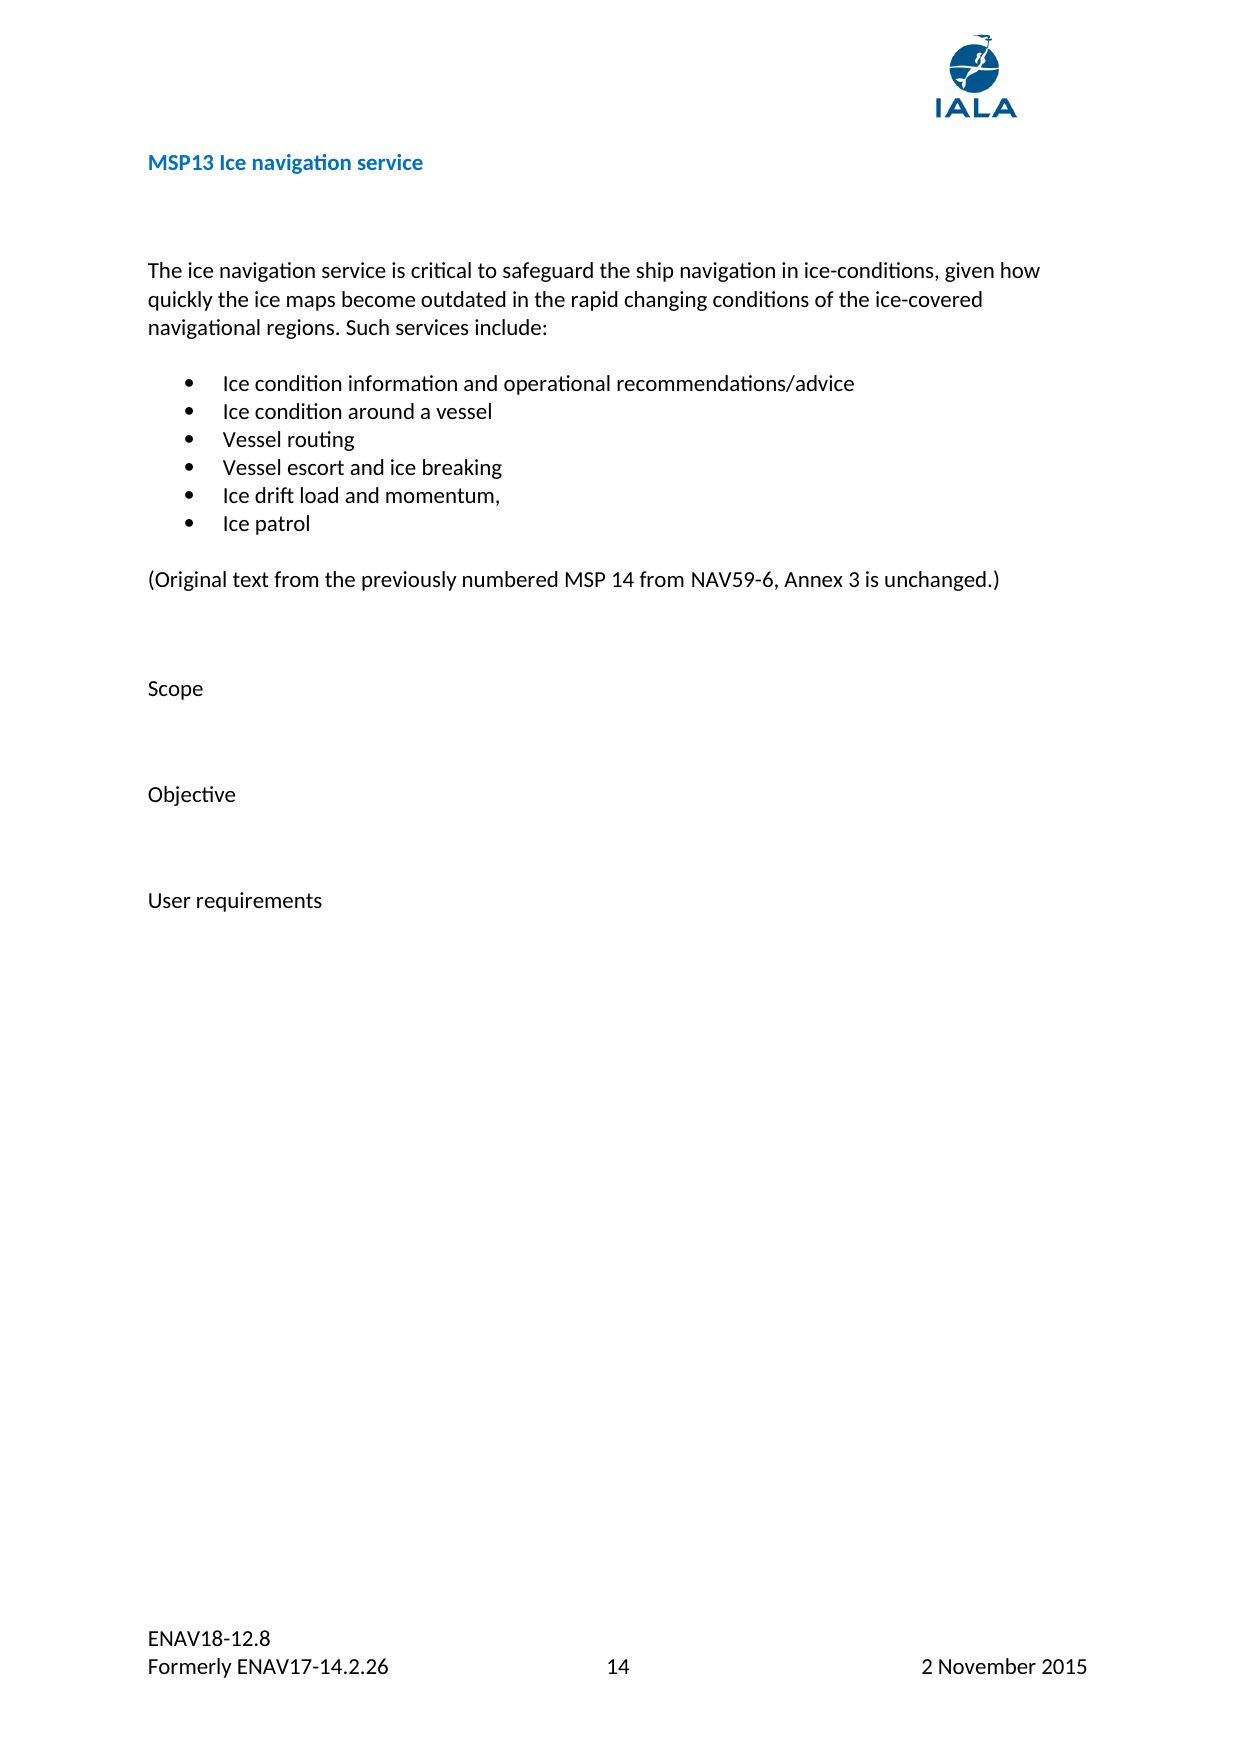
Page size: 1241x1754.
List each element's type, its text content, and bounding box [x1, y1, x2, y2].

text User requirements [148, 886, 1093, 914]
list Ice condition information and operational recommendations/advice [185, 369, 1093, 397]
picture [917, 25, 1031, 136]
list Ice drift load and momentum, [185, 481, 1093, 509]
text Scope [148, 674, 1093, 702]
text (Original text from the previously numbered MSP 14 from NAV59-6, Annex 3 is unchanged.) [148, 565, 1093, 593]
text Objective [148, 780, 1093, 808]
list Vessel routing [185, 425, 1093, 453]
list Ice patrol [185, 509, 1093, 537]
list Vessel escort and ice breaking [185, 453, 1093, 481]
text The ice navigation service is critical to safeguard the ship navigation in ice-conditions, given how quickly the ice maps become outdated in the rapid changing conditions of the ice-covered navigational regions. Such services include: [148, 257, 1093, 341]
subtitle MSP13 Ice navigation service [148, 148, 1093, 176]
list Ice condition around a vessel [185, 397, 1093, 425]
